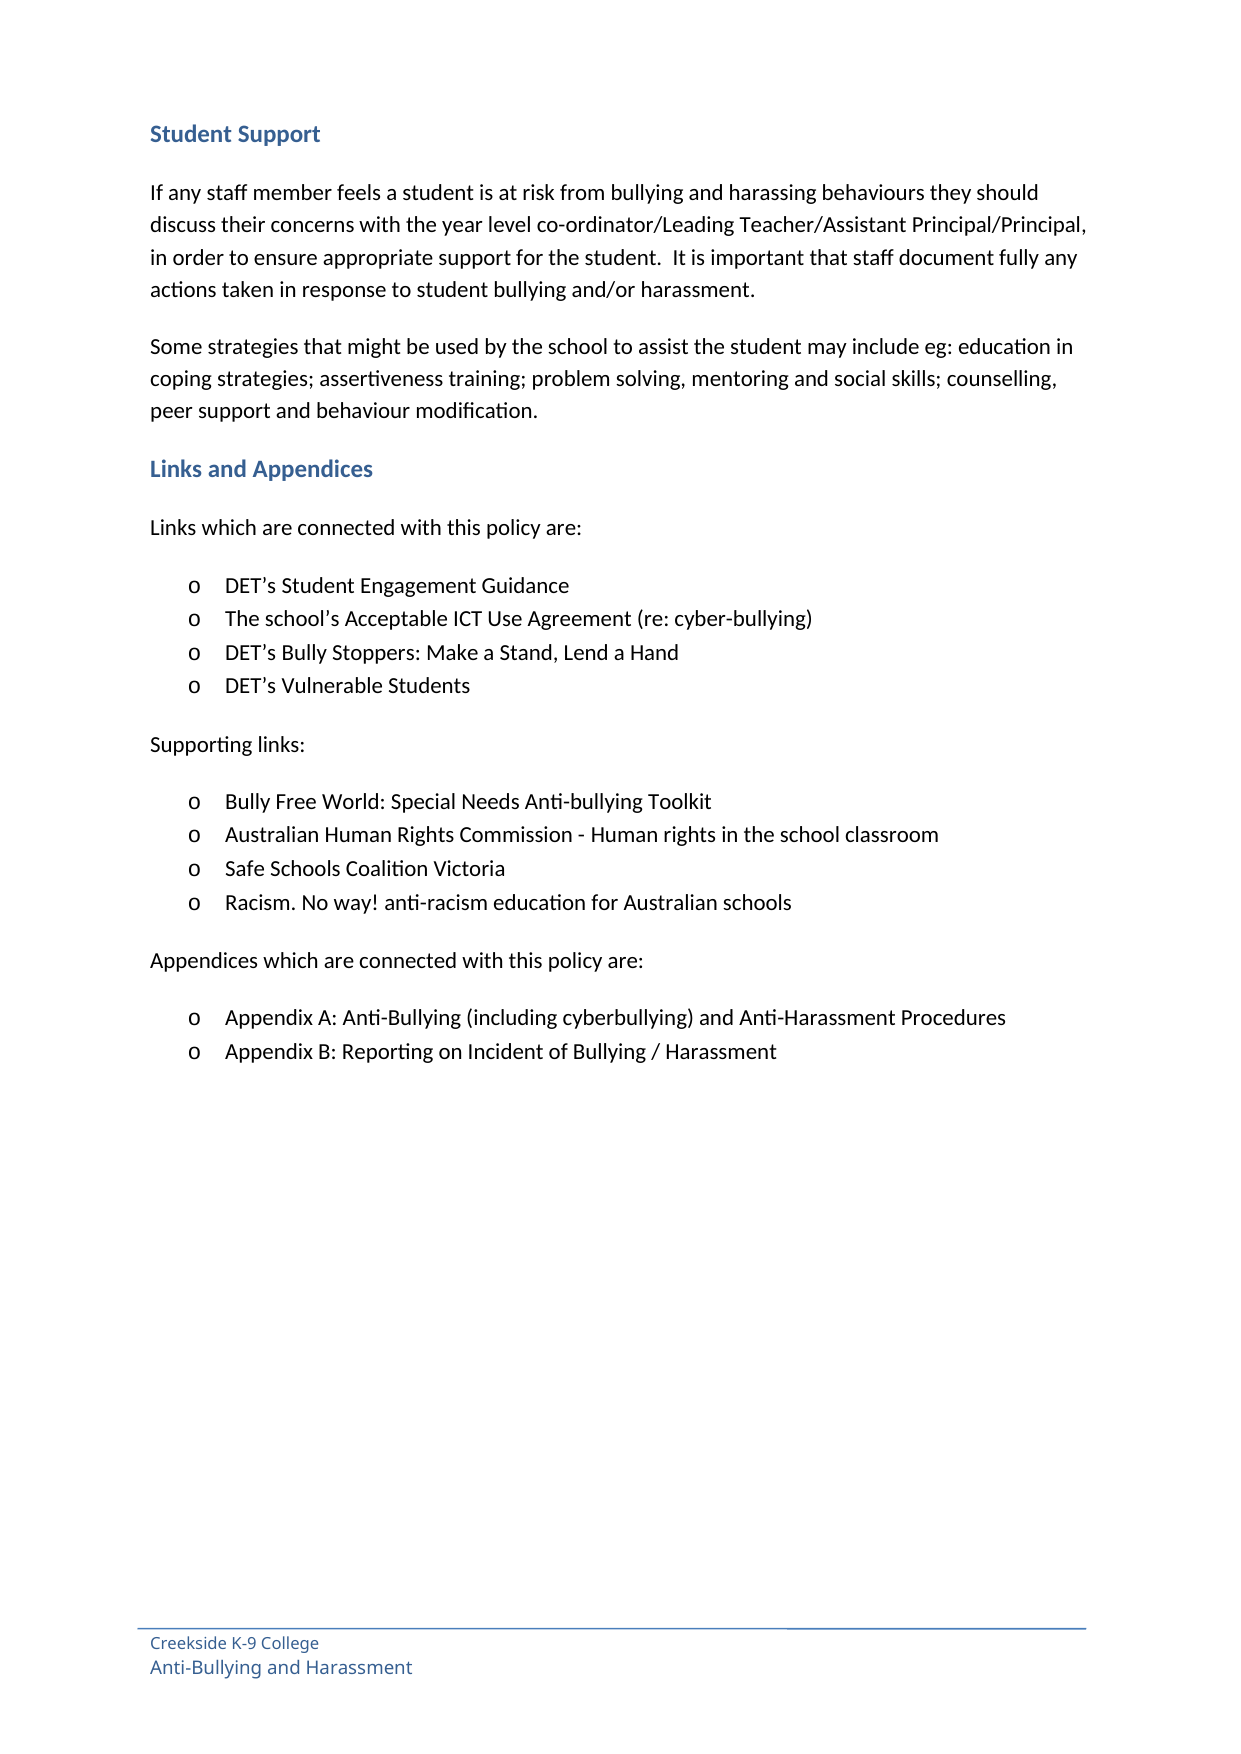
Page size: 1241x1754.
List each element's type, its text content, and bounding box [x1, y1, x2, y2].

text Supporting links: [150, 730, 1090, 758]
text If any staff member feels a student is at risk from bullying and harassing behaviours they should discuss their concerns with the year level co-ordinator/Leading Teacher/Assistant Principal/Principal, in order to ensure appropriate support for the student. It is important that staff document fully any actions taken in response to student bullying and/or harassment. [150, 178, 1090, 303]
text Appendices which are connected with this policy are: [150, 946, 1090, 974]
list Safe Schools Coalition Victoria [187, 854, 1090, 883]
list DET’s Bully Stoppers: Make a Stand, Lend a Hand [187, 638, 1090, 667]
list Appendix B: Reporting on Incident of Bullying / Harassment [187, 1037, 1090, 1066]
list DET’s Student Engagement Guidance [187, 571, 1090, 600]
list Bully Free World: Special Needs Anti-bullying Toolkit [187, 787, 1090, 816]
text Some strategies that might be used by the school to assist the student may include eg: education in coping strategies; assertiveness training; problem solving, mentoring and social skills; counselling, peer support and behaviour modification. [150, 332, 1090, 424]
list The school’s Acceptable ICT Use Agreement (re: cyber-bullying) [187, 604, 1090, 633]
list DET’s Vulnerable Students [187, 671, 1090, 701]
text Links which are connected with this policy are: [150, 513, 1090, 542]
list Australian Human Rights Commission - Human rights in the school classroom [187, 821, 1090, 850]
text Links and Appendices [150, 453, 1090, 484]
list Racism. No way! anti-racism education for Australian schools [187, 888, 1090, 917]
list Appendix A: Anti-Bullying (including cyberbullying) and Anti-Harassment Procedures [187, 1003, 1090, 1033]
text Student Support [150, 118, 1090, 149]
